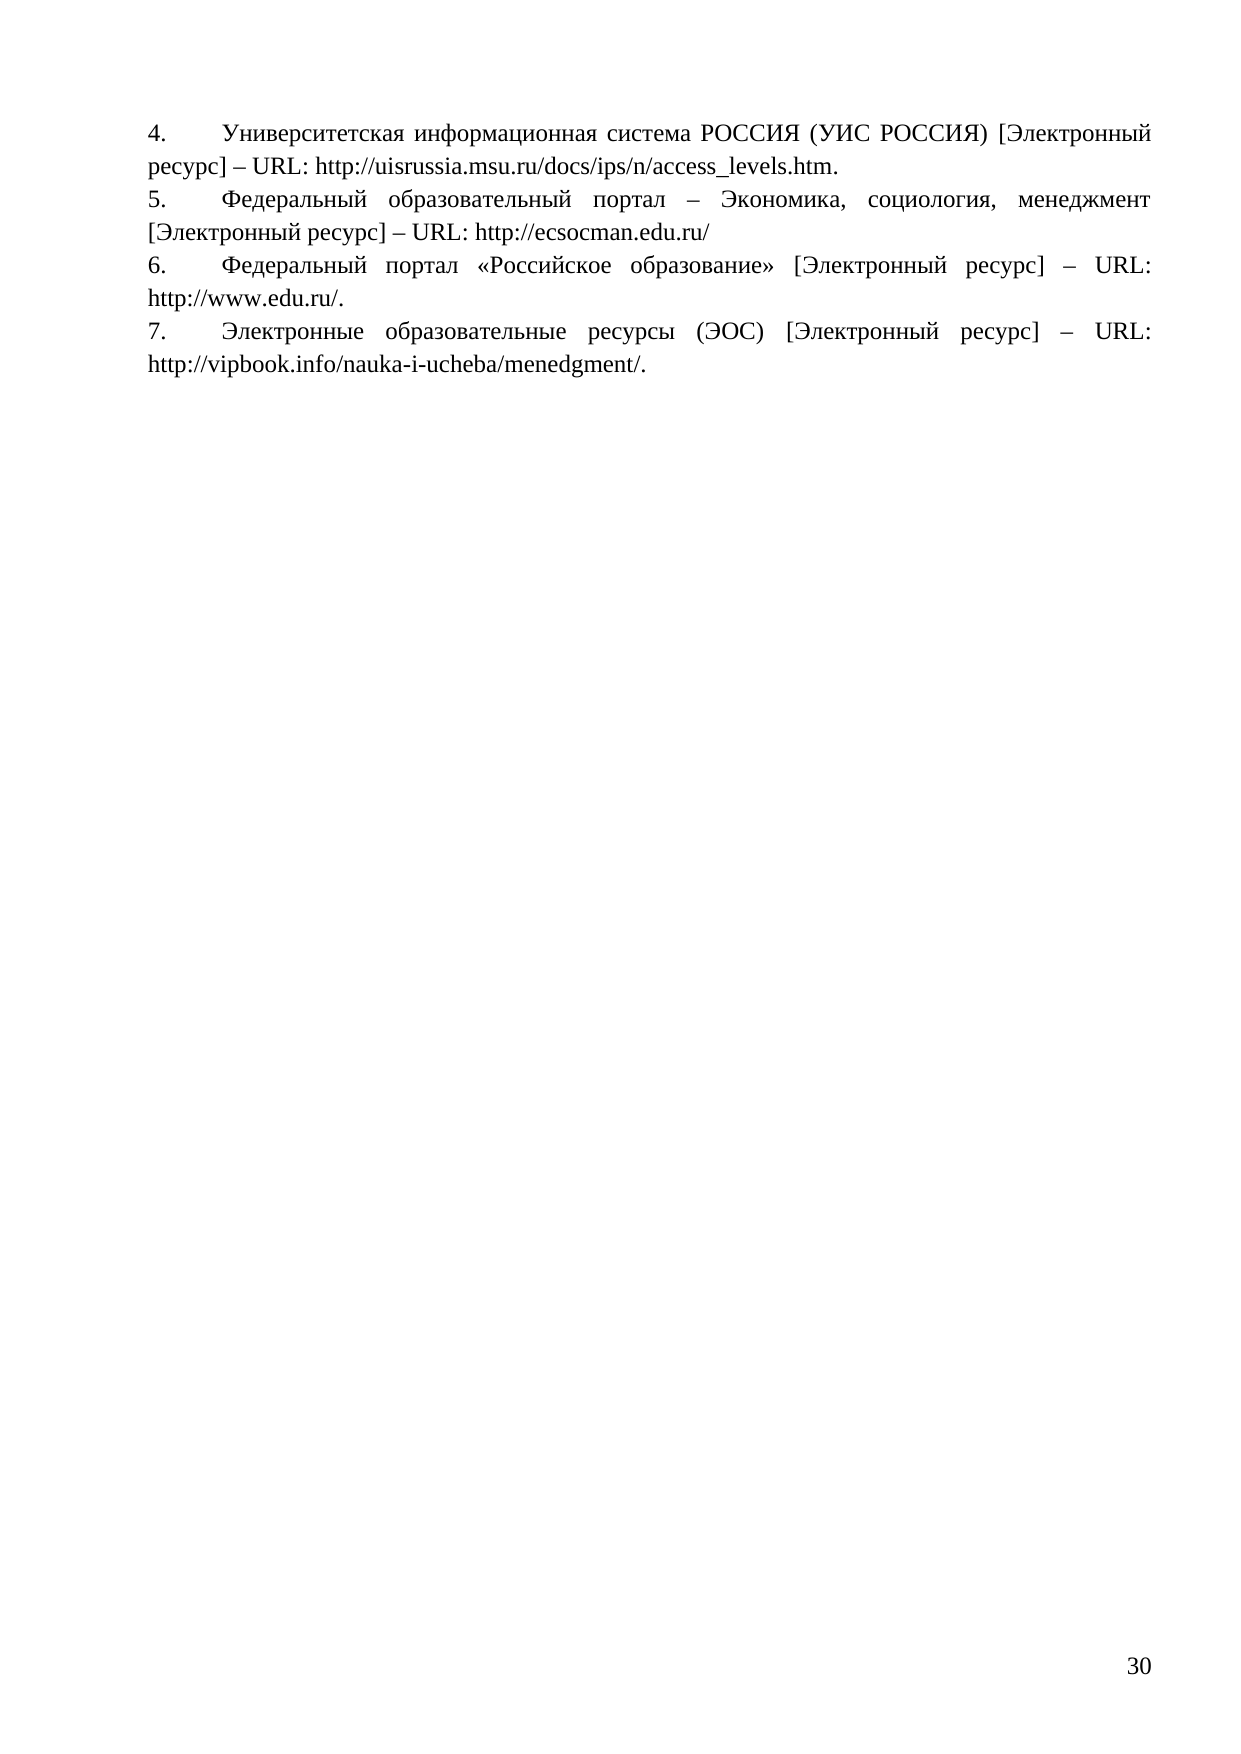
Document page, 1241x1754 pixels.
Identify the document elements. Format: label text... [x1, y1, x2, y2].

list Федеральный портал «Российское образование» [Электронный ресурс] – URL: http://www.edu.ru/. [148, 250, 1152, 312]
list Федеральный образовательный портал – Экономика, социология, менеджмент [Электронный ресурс] – URL: http://ecsocman.edu.ru/ [148, 184, 1152, 246]
list Университетская информационная система РОССИЯ (УИС РОССИЯ) [Электронный ресурс] – URL: http://uisrussia.msu.ru/docs/ips/n/access_levels.htm. [148, 118, 1152, 180]
list Электронные образовательные ресурсы (ЭОС) [Электронный ресурс] – URL: http://vipbook.info/nauka-i-ucheba/menedgment/. [148, 316, 1152, 378]
